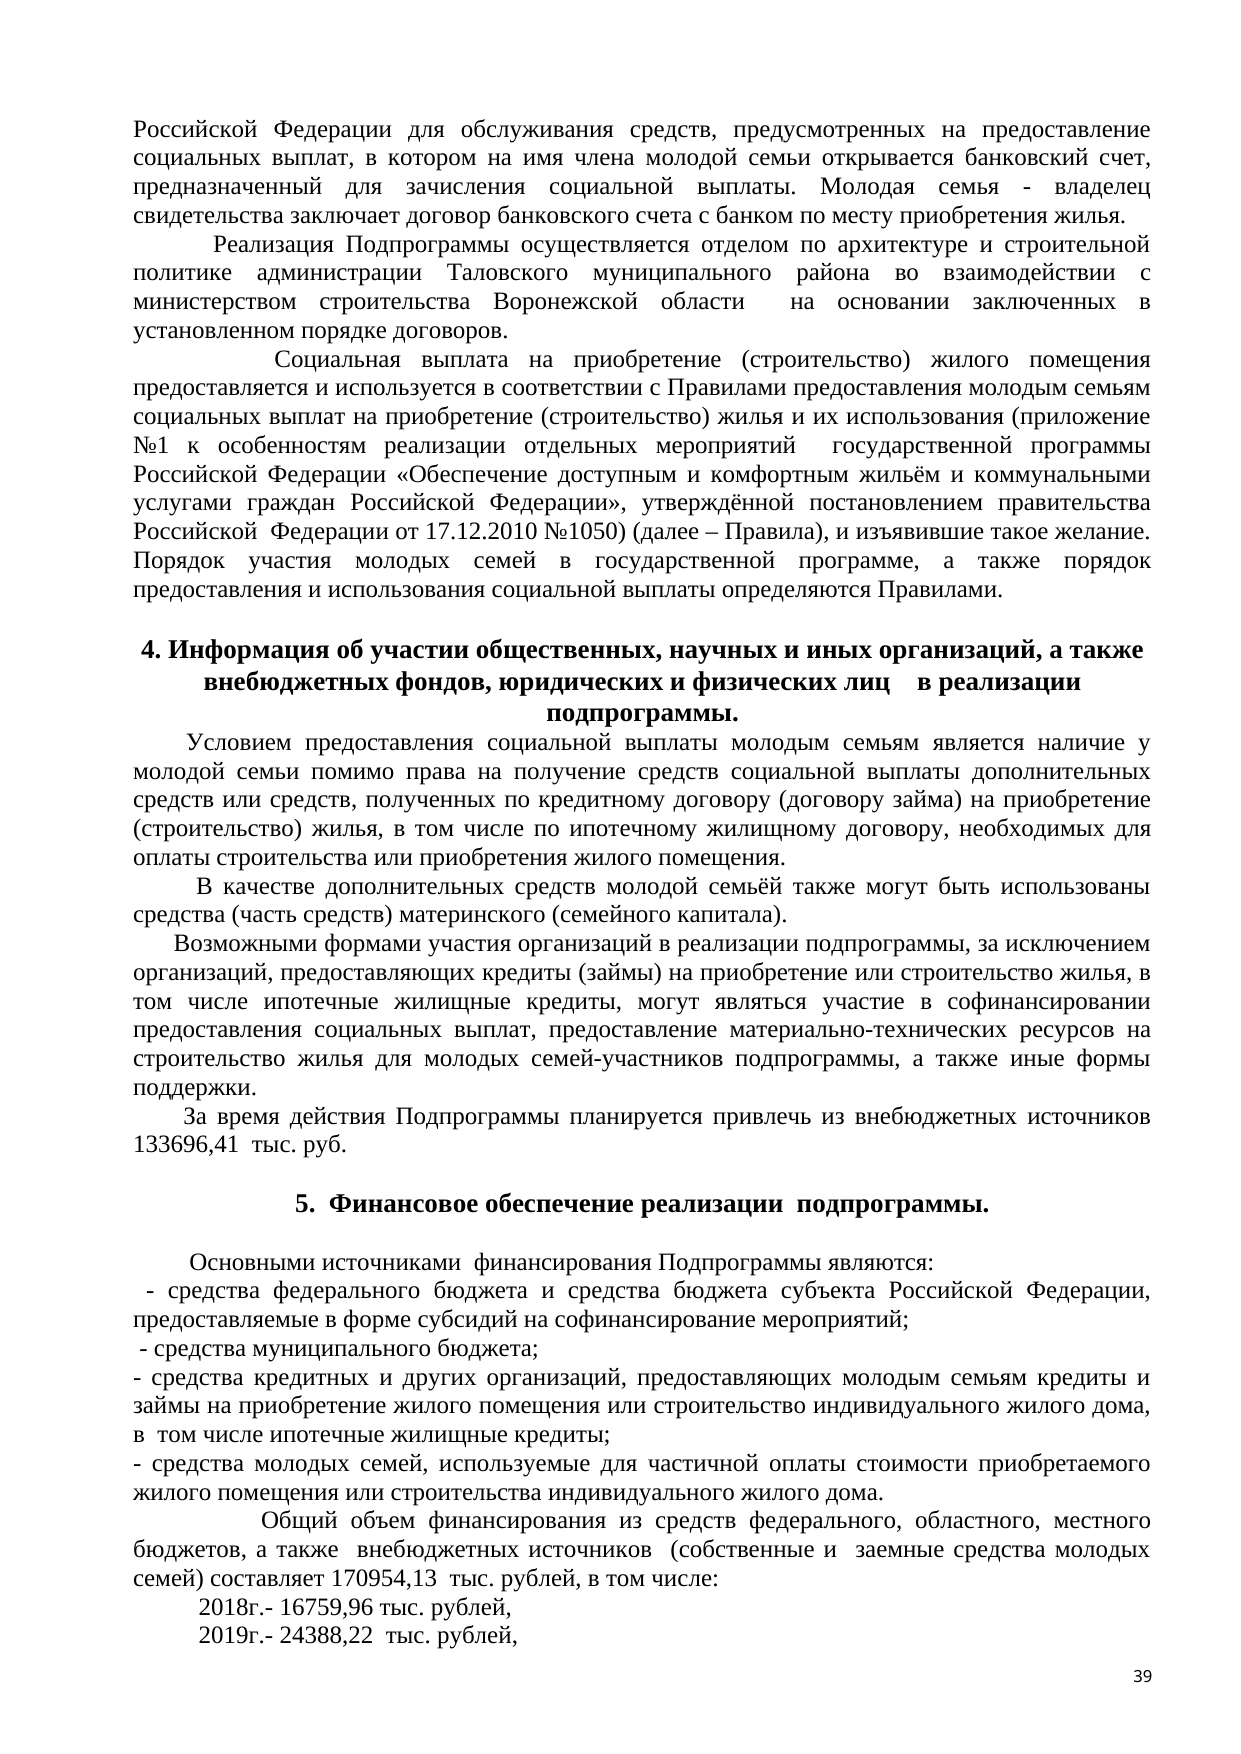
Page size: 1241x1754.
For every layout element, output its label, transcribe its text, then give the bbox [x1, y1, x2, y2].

text 4. Информация об участии общественных, научных и иных организаций, а также внебюджетных фондов, юридических и физических лиц в реализации подпрограммы. [133, 633, 1152, 727]
text Реализация Подпрограммы осуществляется отделом по архитектуре и строительной политике администрации Таловского муниципального района во взаимодействии с министерством строительства Воронежской области на основании заключенных в установленном порядке договоров. [133, 229, 1152, 344]
text Общий объем финансирования из средств федерального, областного, местного бюджетов, а также внебюджетных источников (собственные и заемные средства молодых семей) составляет 170954,13 тыс. рублей, в том числе: [133, 1506, 1152, 1592]
text Условием предоставления социальной выплаты молодым семьям является наличие у молодой семьи помимо права на получение средств социальной выплаты дополнительных средств или средств, полученных по кредитному договору (договору займа) на приобретение (строительство) жилья, в том числе по ипотечному жилищному договору, необходимых для оплаты строительства или приобретения жилого помещения. [133, 727, 1152, 871]
text - средства молодых семей, используемые для частичной оплаты стоимости приобретаемого жилого помещения или строительства индивидуального жилого дома. [133, 1448, 1152, 1506]
text Возможными формами участия организаций в реализации подпрограммы, за исключением организаций, предоставляющих кредиты (займы) на приобретение или строительство жилья, в том числе ипотечные жилищные кредиты, могут являться участие в софинансировании предоставления социальных выплат, предоставление материально-технических ресурсов на строительство жилья для молодых семей-участников подпрограммы, а также иные формы поддержки. [133, 928, 1152, 1101]
text - средства муниципального бюджета; [133, 1333, 1152, 1362]
text 2019г.- 24388,22 тыс. рублей, [133, 1621, 1152, 1649]
text В качестве дополнительных средств молодой семьёй также могут быть использованы средства (часть средств) материнского (семейного капитала). [133, 871, 1152, 928]
text 2018г.- 16759,96 тыс. рублей, [133, 1592, 1152, 1621]
text За время действия Подпрограммы планируется привлечь из внебюджетных источников 133696,41 тыс. руб. [133, 1101, 1152, 1158]
text - средства федерального бюджета и средства бюджета субъекта Российской Федерации, предоставляемые в форме субсидий на софинансирование мероприятий; [133, 1276, 1152, 1333]
text 5. Финансовое обеспечение реализации подпрограммы. [133, 1187, 1152, 1218]
text Основными источниками финансирования Подпрограммы являются: [133, 1247, 1152, 1276]
text Социальная выплата на приобретение (строительство) жилого помещения предоставляется и используется в соответствии с Правилами предоставления молодым семьям социальных выплат на приобретение (строительство) жилья и их использования (приложение №1 к особенностям реализации отдельных мероприятий государственной программы Российской Федерации «Обеспечение доступным и комфортным жильём и коммунальными услугами граждан Российской Федерации», утверждённой постановлением правительства Российской Федерации от 17.12.2010 №1050) (далее – Правила), и изъявившие такое желание. Порядок участия молодых семей в государственной программе, а также порядок предоставления и использования социальной выплаты определяются Правилами. [133, 344, 1152, 602]
text - средства кредитных и других организаций, предоставляющих молодым семьям кредиты и займы на приобретение жилого помещения или строительство индивидуального жилого дома, в том числе ипотечные жилищные кредиты; [133, 1362, 1152, 1448]
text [133, 114, 1152, 229]
